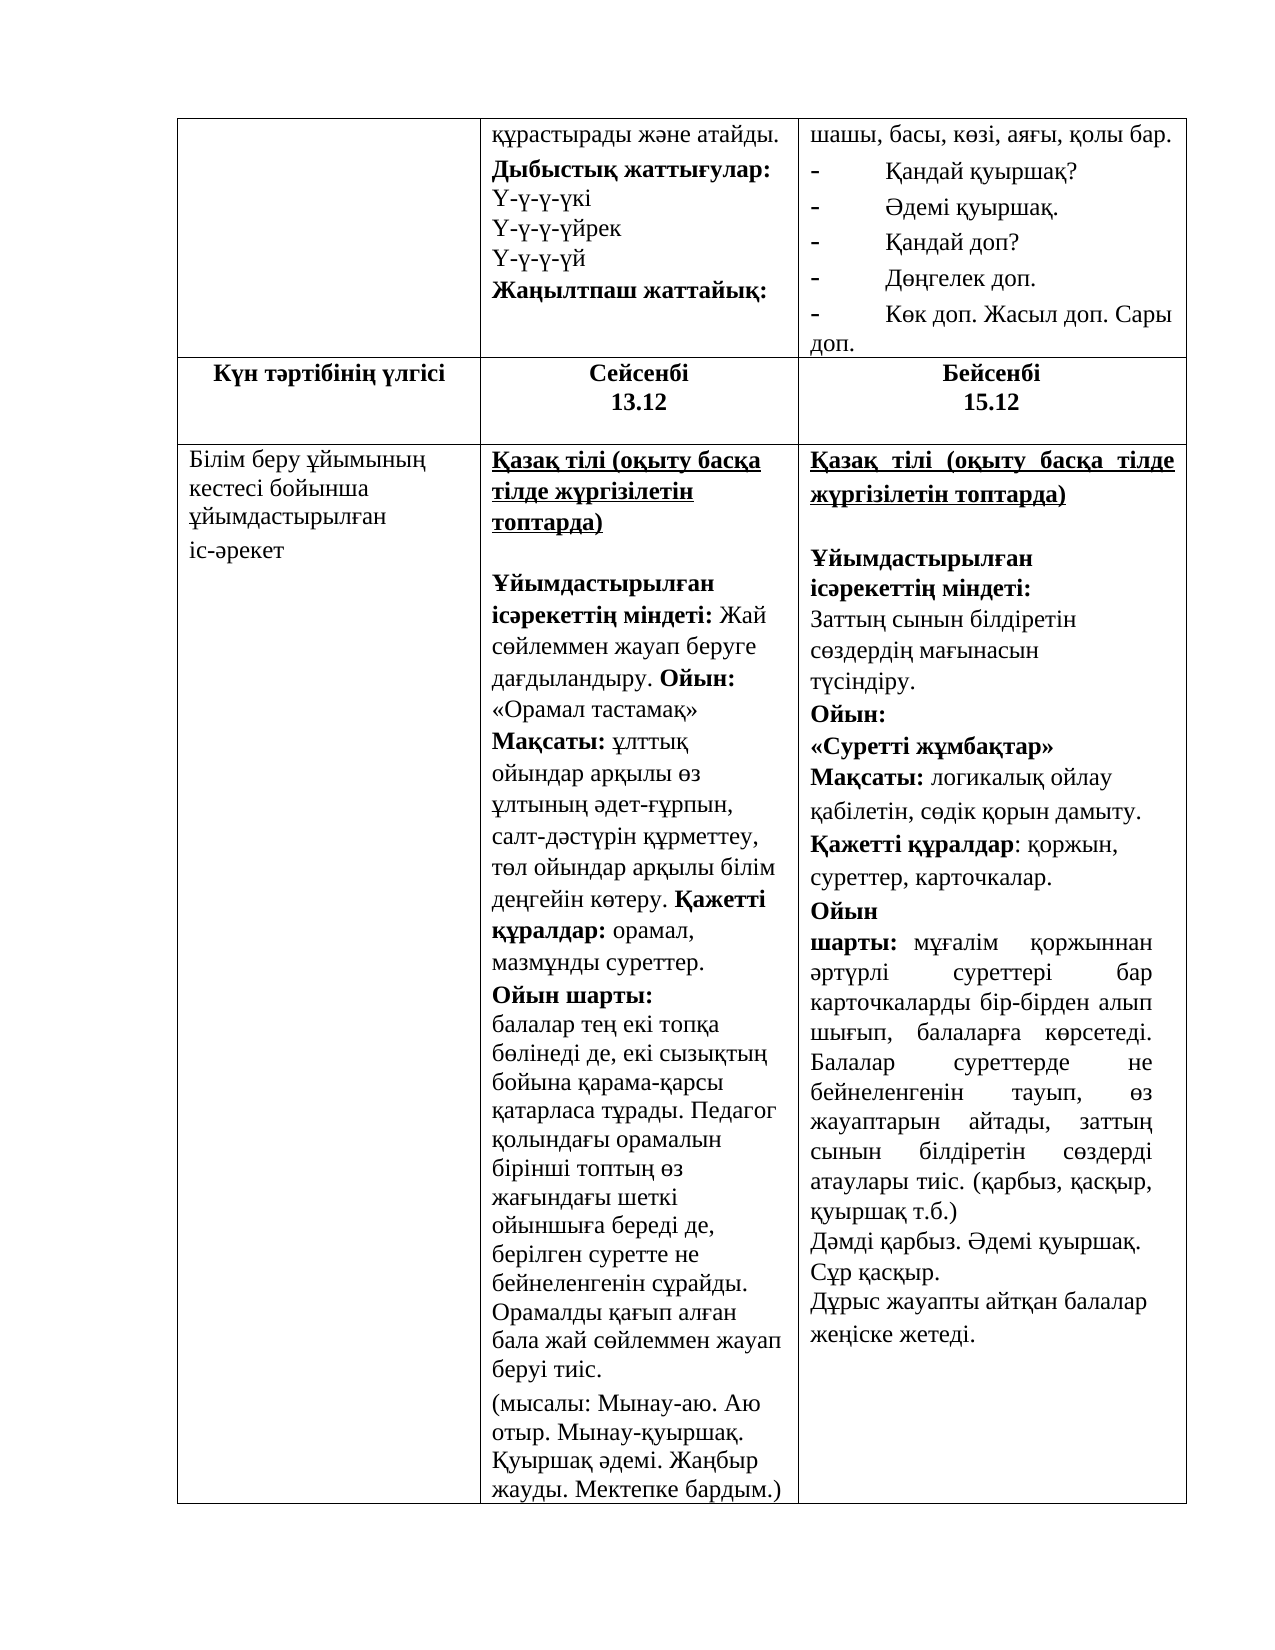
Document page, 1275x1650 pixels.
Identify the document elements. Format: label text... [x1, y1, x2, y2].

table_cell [178, 119, 480, 357]
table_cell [178, 445, 480, 1503]
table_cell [799, 445, 1186, 1503]
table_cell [799, 119, 1186, 357]
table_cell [481, 445, 798, 1503]
table_cell Бейсенбі 15.12 [799, 358, 1186, 444]
table_cell Сейсенбі 13.12 [481, 358, 798, 444]
table_cell Күн тәртібінің үлгісі [178, 358, 480, 444]
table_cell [481, 119, 798, 357]
